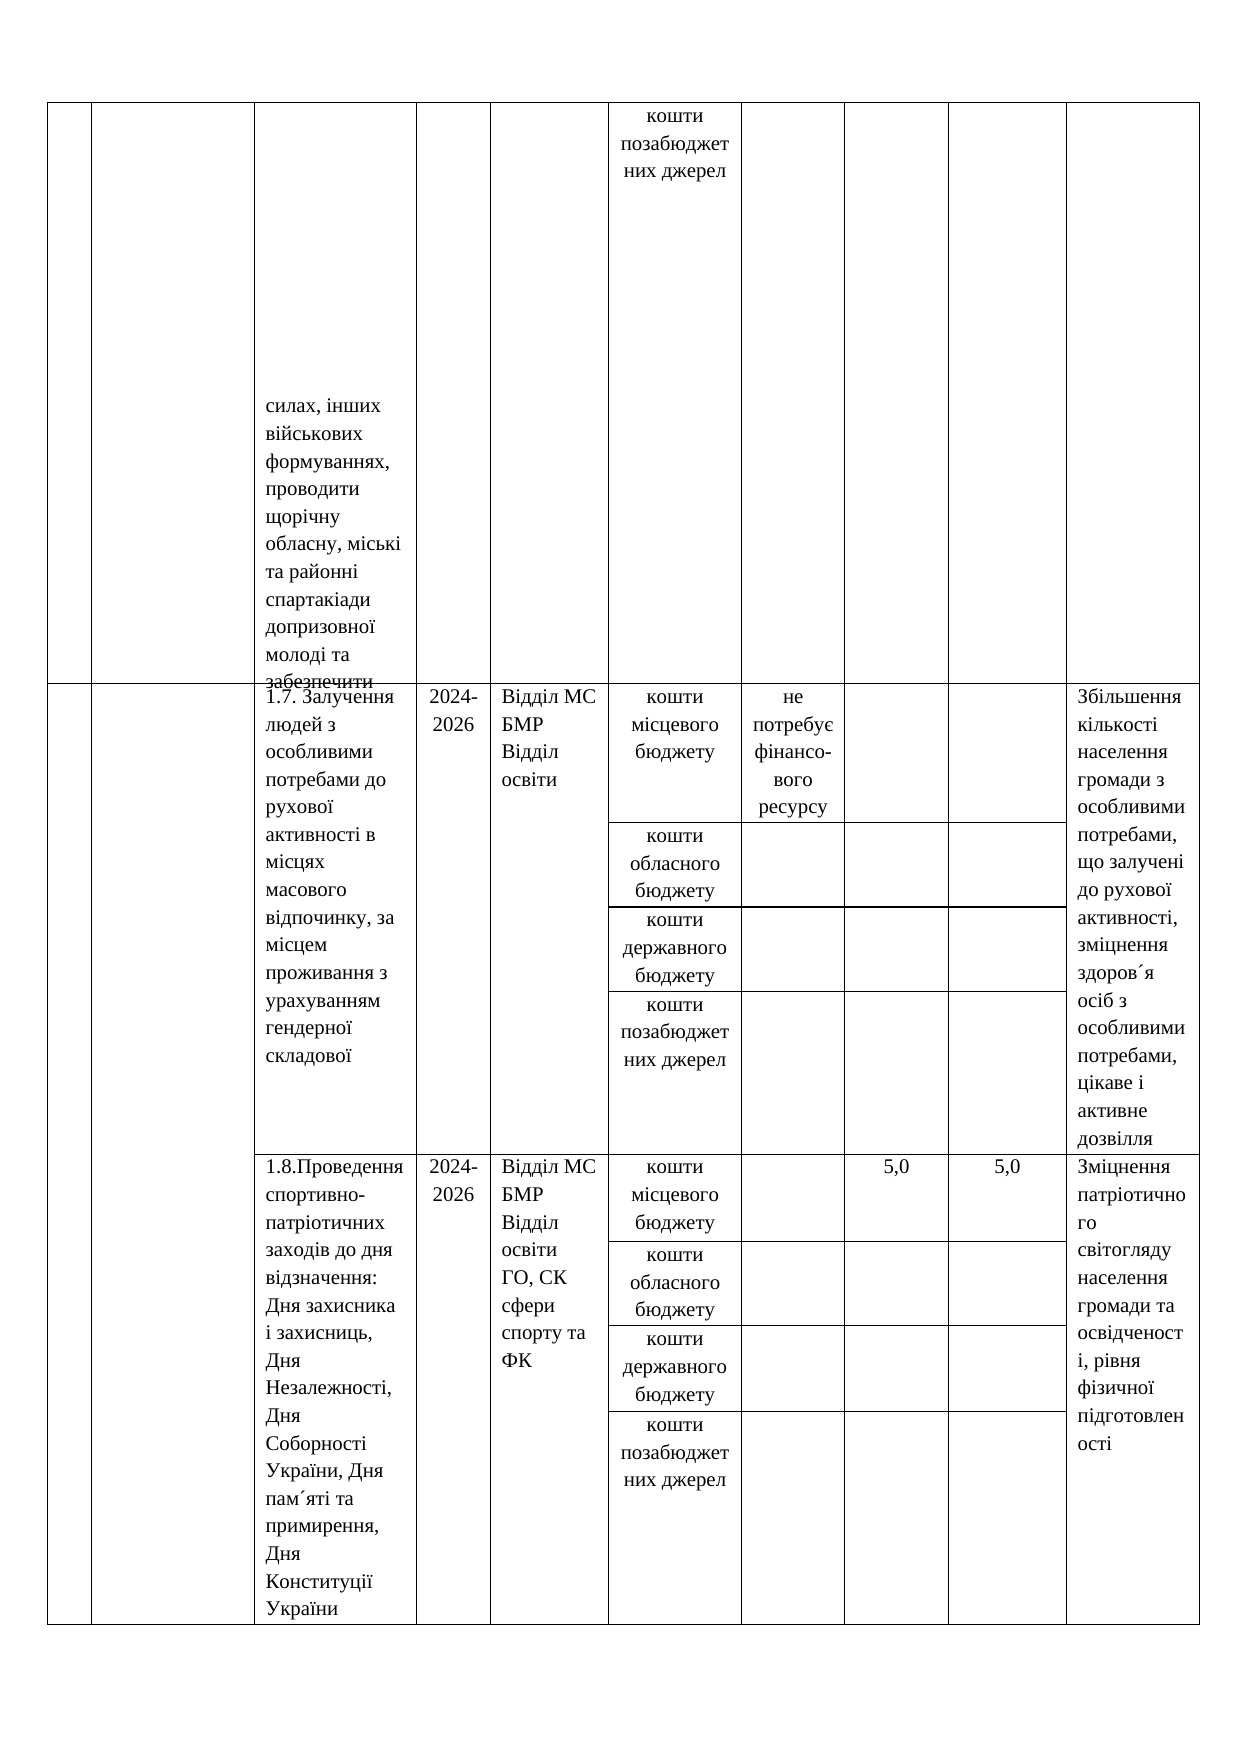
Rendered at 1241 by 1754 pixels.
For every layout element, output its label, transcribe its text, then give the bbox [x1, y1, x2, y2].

table_cell [742, 823, 844, 906]
table_cell Збільшення кількості населення громади з особливими потребами, що залучені до рухової активності, зміцнення здоровˊя осіб з особливими потребами, цікаве і активне дозвілля [1067, 684, 1199, 1153]
table_cell [845, 684, 948, 822]
table_cell [949, 823, 1066, 906]
table_cell кошти позабюджетних джерел [609, 103, 741, 683]
table_cell [742, 908, 844, 991]
table_cell [949, 1326, 1066, 1411]
table_cell [845, 992, 948, 1153]
table_cell Відділ МС БМР Відділ освіти ГО, СК сфери спорту та ФК [491, 1155, 608, 1624]
table_cell 1.7. Залучення людей з особливими потребами до рухової активності в місцях масового відпочинку, за місцем проживання з урахуванням гендерної складової [255, 684, 416, 1153]
table_cell [742, 1412, 844, 1624]
table_cell [845, 908, 948, 991]
table_cell кошти місцевого бюджету [609, 1155, 741, 1241]
table_cell кошти позабюджетних джерел [609, 992, 741, 1153]
table_cell 5,0 [845, 1155, 948, 1241]
table_cell не потребує фінансо- вого ресурсу [742, 684, 844, 822]
table_cell [949, 1412, 1066, 1624]
table_cell [92, 684, 254, 1624]
table_cell 2024-2026 [417, 684, 490, 1153]
table_cell [742, 992, 844, 1153]
table_cell [845, 823, 948, 906]
table_cell Відділ МС БМР Відділ освіти [491, 684, 608, 1153]
table_cell [742, 1155, 844, 1241]
table_cell [742, 1242, 844, 1325]
table_cell 2024-2026 [417, 1155, 490, 1624]
table_cell кошти позабюджетних джерел [609, 1412, 741, 1624]
table_cell 5,0 [949, 1155, 1066, 1241]
table_cell [742, 103, 844, 683]
table_cell [48, 684, 91, 1624]
table_cell [949, 1242, 1066, 1325]
table_cell [949, 992, 1066, 1153]
table_cell кошти обласного бюджету [609, 1242, 741, 1325]
table_cell кошти обласного бюджету [609, 823, 741, 906]
table_cell 1.8.Проведення спортивно-патріотичних заходів до дня відзначення: Дня захисника і захисниць, Дня Незалежності, Дня Соборності України, Дня памˊяті та примирення, Дня Конституції України [255, 1155, 416, 1624]
table_cell кошти місцевого бюджету [609, 684, 741, 822]
table_cell [949, 684, 1066, 822]
table_cell [845, 1242, 948, 1325]
table_cell [845, 1326, 948, 1411]
table_cell кошти державного бюджету [609, 908, 741, 991]
table_cell Зміцнення патріотичного світогляду населення громади та освідченості, рівня фізичної підготовленості [1067, 1155, 1199, 1624]
table_cell [742, 1326, 844, 1411]
table_cell кошти державного бюджету [609, 1326, 741, 1411]
table_cell [949, 908, 1066, 991]
table_cell [845, 1412, 948, 1624]
table_cell [949, 103, 1066, 683]
table_cell [845, 103, 948, 683]
